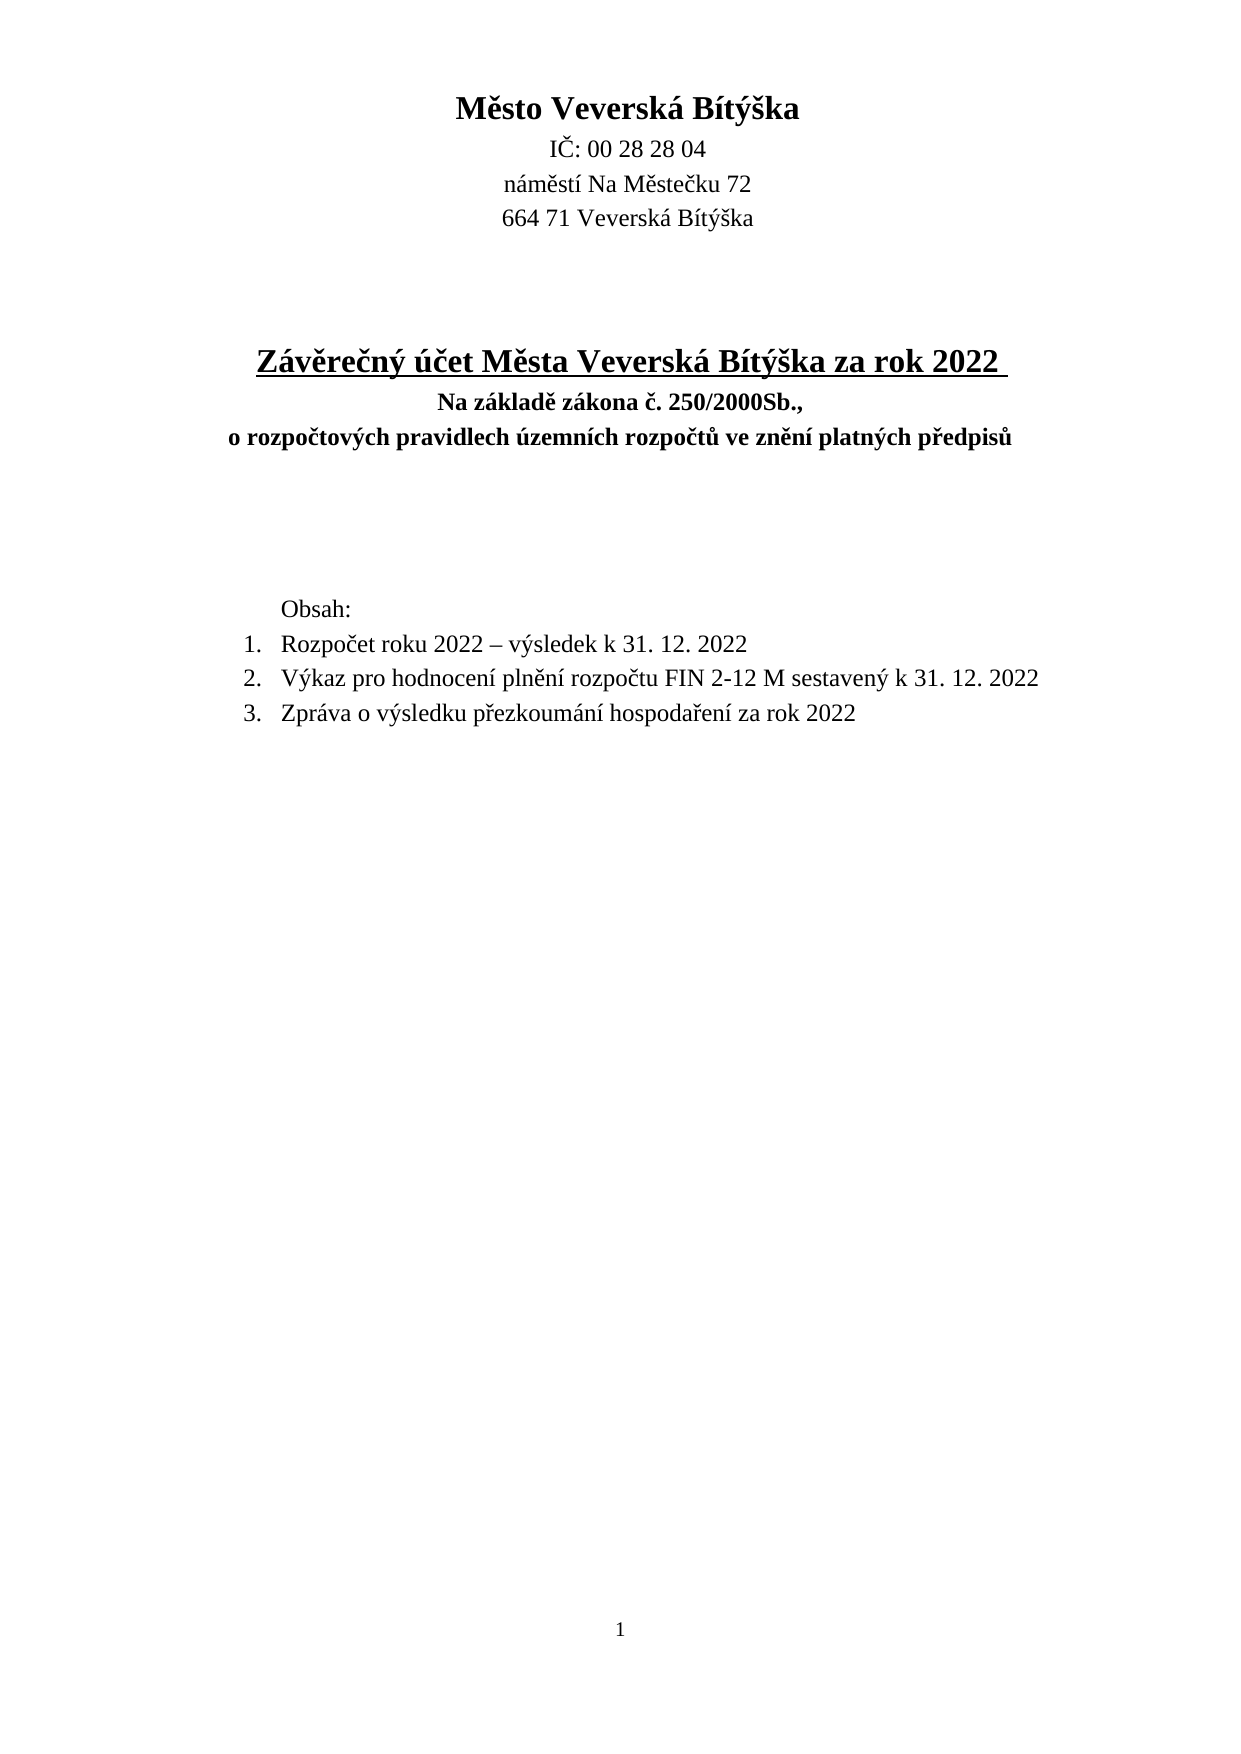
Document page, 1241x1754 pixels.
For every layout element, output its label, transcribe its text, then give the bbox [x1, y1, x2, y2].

text IČ: 00 28 28 04 [89, 134, 1152, 163]
list Zpráva o výsledku přezkoumání hospodaření za rok 2022 [243, 698, 1152, 726]
list Rozpočet roku 2022 – výsledek k 31. 12. 2022 [243, 629, 1152, 657]
text náměstí Na Městečku 72 [89, 169, 1152, 198]
text Město Veverská Bítýška [89, 89, 1152, 127]
text Na základě zákona č. 250/2000Sb., [89, 387, 1152, 416]
text Závěrečný účet Města Veverská Bítýška za rok 2022 [89, 341, 1152, 380]
list Výkaz pro hodnocení plnění rozpočtu FIN 2-12 M sestavený k 31. 12. 2022 [243, 663, 1152, 692]
text 664 71 Veverská Bítýška [89, 203, 1152, 232]
text Obsah: [281, 594, 1152, 623]
text o rozpočtových pravidlech územních rozpočtů ve znění platných předpisů [89, 422, 1152, 451]
